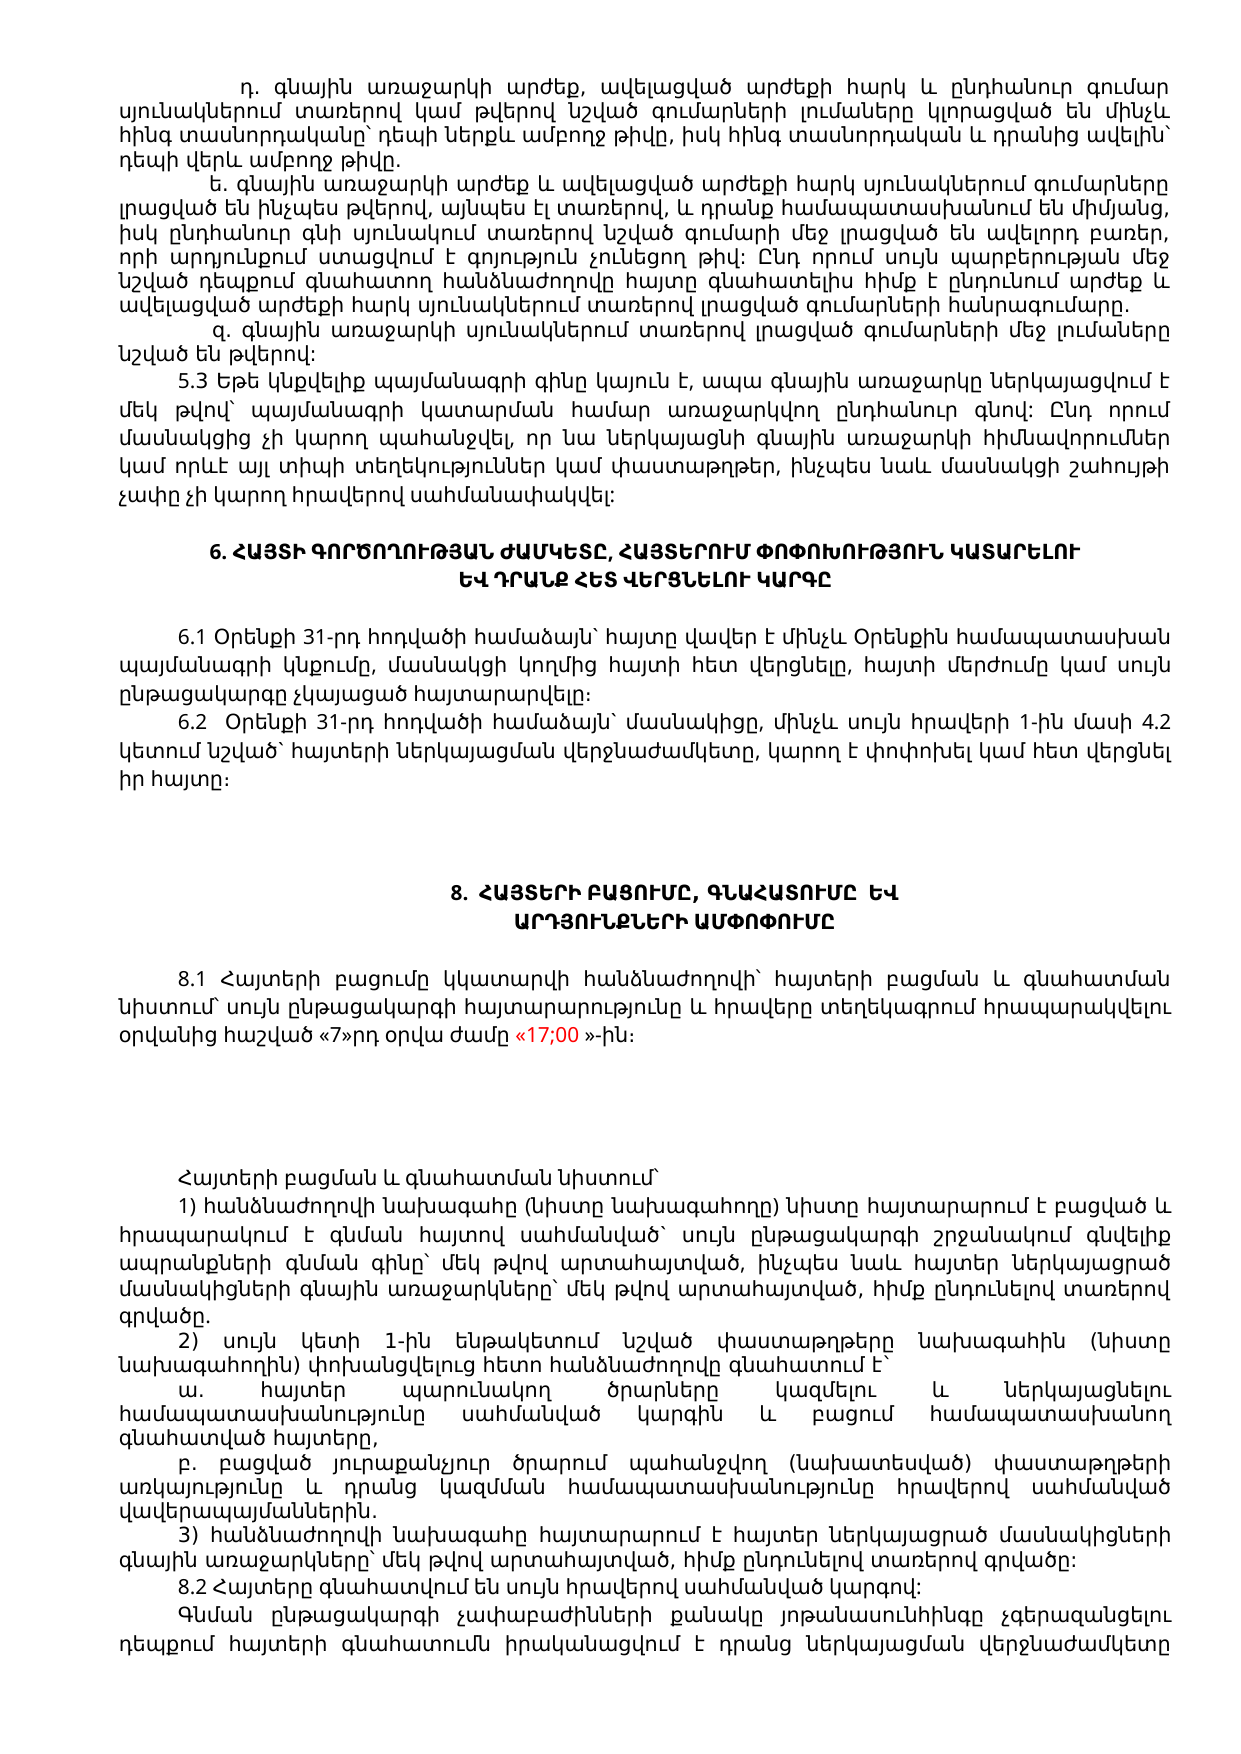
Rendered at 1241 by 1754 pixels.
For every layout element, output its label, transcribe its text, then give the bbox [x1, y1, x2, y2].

text 8. ՀԱՅՏԵՐԻ ԲԱՑՈՒՄԸ, ԳՆԱՀԱՏՈՒՄԸ ԵՎ [118, 878, 1171, 907]
text 6. ՀԱՅՏԻ ԳՈՐԾՈՂՈՒԹՅԱՆ ԺԱՄԿԵՏԸ, ՀԱՅՏԵՐՈՒՄ ՓՈՓՈԽՈՒԹՅՈՒՆ ԿԱՏԱՐԵԼՈՒ [118, 537, 1171, 565]
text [118, 1600, 1171, 1657]
text 8.1 Հայտերի բացումը կկատարվի հանձնաժողովի՝ հայտերի բացման և գնահատման նիստում՝ սույն ընթացակարգի հայտարարությունը և հրավերը տեղեկագրում հրապարակվելու օրվանից հաշված «7»րդ օրվա ժամը «17;00 »-ին։ [118, 964, 1171, 1049]
text ԱՐԴՅՈՒՆՔՆԵՐԻ ԱՄՓՈՓՈՒՄԸ [118, 907, 1171, 935]
text ա. հայտեր պարունակող ծրարները կազմելու և ներկայացնելու համապատասխանությունը սահմանված կարգին և բացում համապատասխանող գնահատված հայտերը, [118, 1378, 1171, 1451]
text ԵՎ ԴՐԱՆՔ ՀԵՏ ՎԵՐՑՆԵԼՈՒ ԿԱՐԳԸ [118, 565, 1171, 594]
text զ. գնային առաջարկի սյունակներում տառերով լրացված գումարների մեջ լումաները նշված են թվերով: [118, 318, 1171, 366]
text 8.2 Հայտերը գնահատվում են սույն հրավերով սահմանված կարգով: [118, 1572, 1171, 1600]
text դ. գնային առաջարկի արժեք, ավելացված արժեքի հարկ և ընդհանուր գումար սյունակներում տառերով կամ թվերով նշված գումարների լումաները կլորացված են մինչև հինգ տասնորդականը՝ դեպի ներքև ամբողջ թիվը, իսկ հինգ տասնորդական և դրանից ավելին՝ դեպի վերև ամբողջ թիվը. [118, 75, 1171, 172]
text բ. բացված յուրաքանչյուր ծրարում պահանջվող (նախատեսված) փաստաթղթերի առկայությունը և դրանց կազմման համապատասխանությունը հրավերով սահմանված վավերապայմաններին. [118, 1451, 1171, 1523]
text 2) սույն կետի 1-ին ենթակետում նշված փաստաթղթերը նախագահին (նիստը նախագահողին) փոխանցվելուց հետո հանձնաժողովը գնահատում է` [118, 1329, 1171, 1378]
text 6.2 Օրենքի 31-րդ հոդվածի համաձայն` մասնակիցը, մինչև սույն հրավերի 1-ին մասի 4.2 կետում նշված` հայտերի ներկայացման վերջնաժամկետը, կարող է փոփոխել կամ հետ վերցնել իր հայտը։ [118, 707, 1171, 793]
text ե. գնային առաջարկի արժեք և ավելացված արժեքի հարկ սյունակներում գումարները լրացված են ինչպես թվերով, այնպես էլ տառերով, և դրանք համապատասխանում են միմյանց, իսկ ընդհանուր գնի սյունակում տառերով նշված գումարի մեջ լրացված են ավելորդ բառեր, որի արդյունքում ստացվում է գոյություն չունեցող թիվ: Ընդ որում սույն պարբերության մեջ նշված դեպքում գնահատող հանձնաժողովը հայտը գնահատելիս հիմք է ընդունում արժեք և ավելացված արժեքի հարկ սյունակներում տառերով լրացված գումարների հանրագումարը. [118, 172, 1171, 318]
text 3) հանձնաժողովի նախագահը հայտարարում է հայտեր ներկայացրած մասնակիցների գնային առաջարկները՝ մեկ թվով արտահայտված, հիմք ընդունելով տառերով գրվածը: [118, 1523, 1171, 1572]
text Հայտերի բացման և գնահատման նիստում՝ [118, 1163, 1171, 1191]
text 1) հանձնաժողովի նախագահը (նիստը նախագահողը) նիստը հայտարարում է բացված և հրապարակում է գնման հայտով սահմանված` սույն ընթացակարգի շրջանակում գնվելիք ապրանքների գնման գինը՝ մեկ թվով արտահայտված, ինչպես նաև հայտեր ներկայացրած մասնակիցների գնային առաջարկները՝ մեկ թվով արտահայտված, հիմք ընդունելով տառերով գրվածը. [118, 1191, 1171, 1329]
text 5.3 Եթե կնքվելիք պայմանագրի գինը կայուն է, ապա գնային առաջարկը ներկայացվում է մեկ թվով՝ պայմանագրի կատարման համար առաջարկվող ընդհանուր գնով: Ընդ որում մասնակցից չի կարող պահանջվել, որ նա ներկայացնի գնային առաջարկի հիմնավորումներ կամ որևէ այլ տիպի տեղեկություններ կամ փաստաթղթեր, ինչպես նաև մասնակցի շահույթի չափը չի կարող հրավերով սահմանափակվել: [118, 366, 1171, 508]
text 6.1 Օրենքի 31-րդ հոդվածի համաձայն` հայտը վավեր է մինչև Օրենքին համապատասխան պայմանագրի կնքումը, մասնակցի կողմից հայտի հետ վերցնելը, հայտի մերժումը կամ սույն ընթացակարգը չկայացած հայտարարվելը։ [118, 622, 1171, 707]
